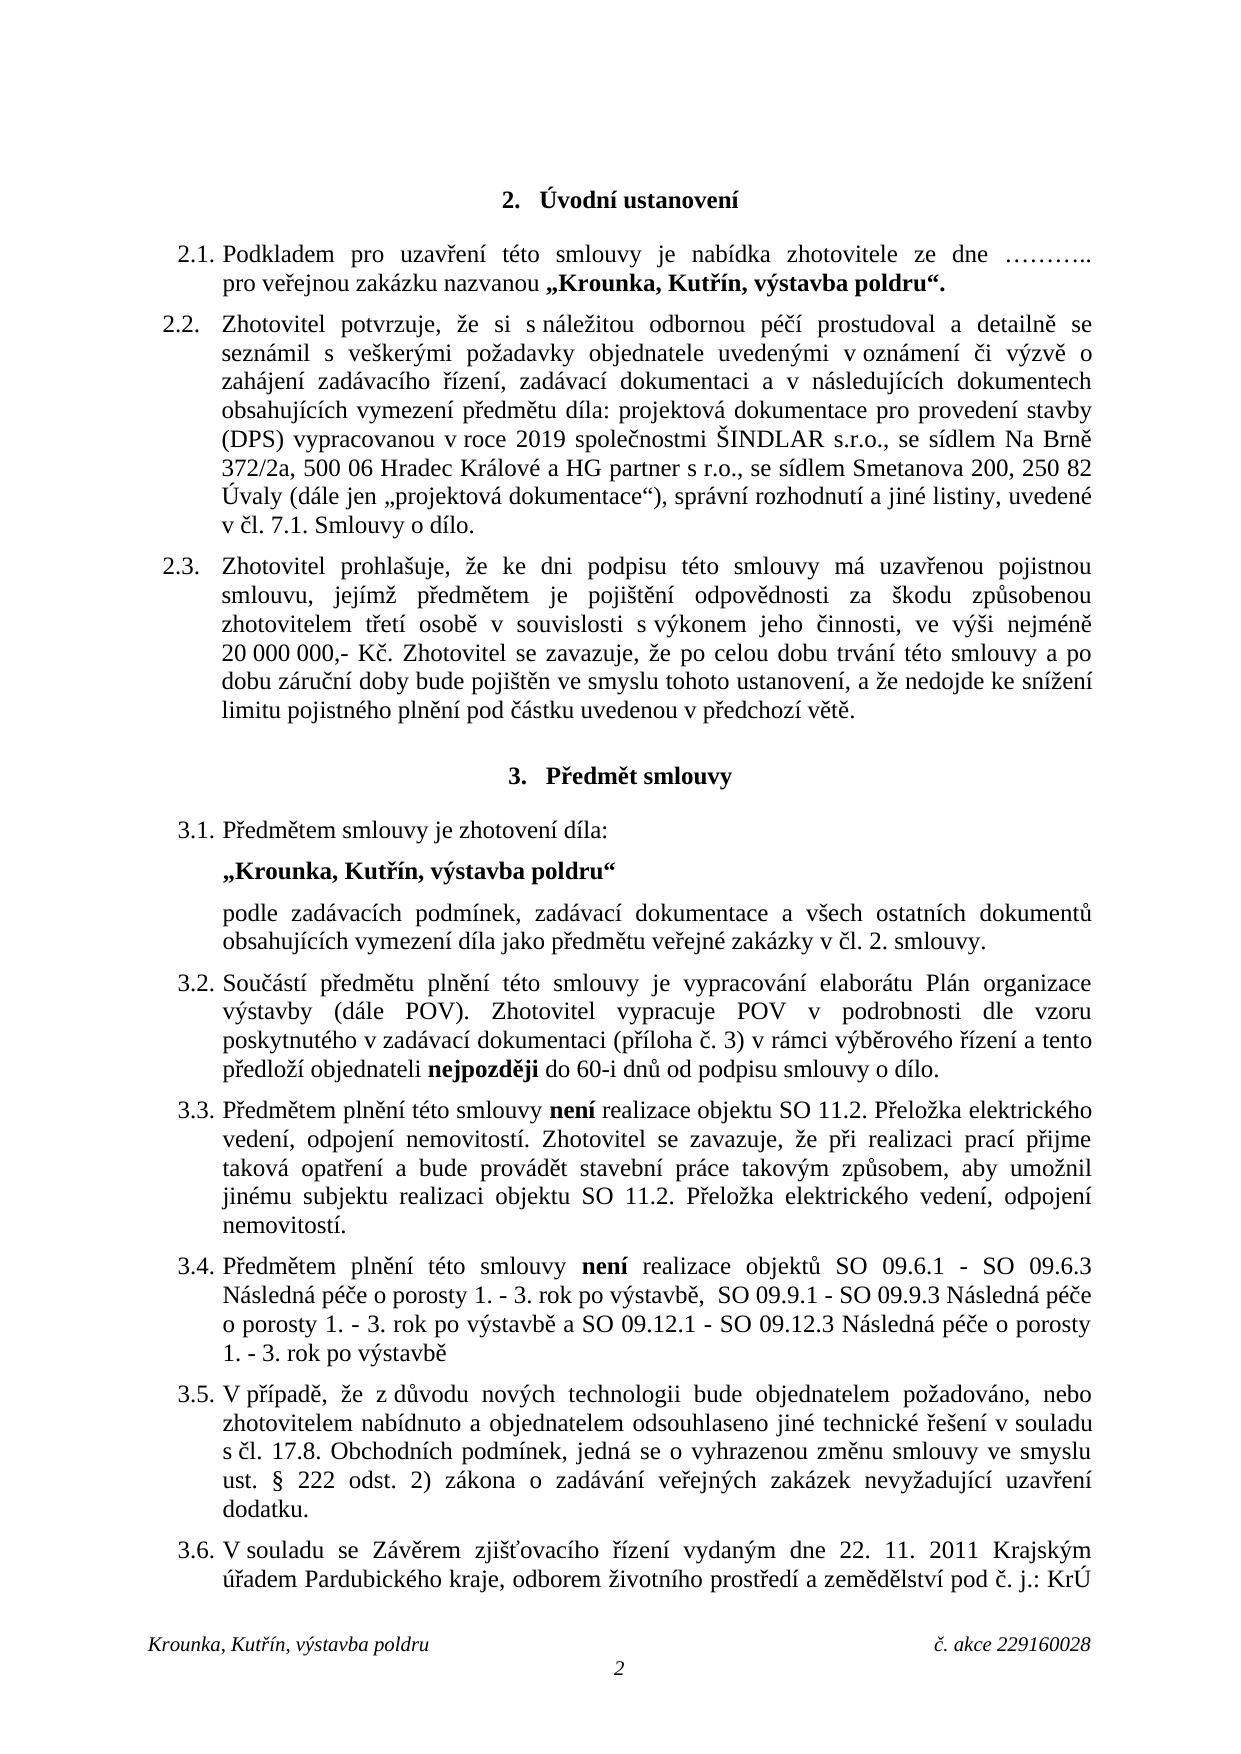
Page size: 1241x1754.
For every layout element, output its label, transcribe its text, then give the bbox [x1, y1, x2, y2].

text „Krounka, Kutřín, výstavba poldru“ [222, 856, 1093, 885]
list Součástí předmětu plnění této smlouvy je vypracování elaborátu Plán organizace výstavby (dále POV). Zhotovitel vypracuje POV v podrobnosti dle vzoru poskytnutého v zadávací dokumentaci (příloha č. 3) v rámci výběrového řízení a tento předloží objednateli nejpozději do 60-i dnů od podpisu smlouvy o dílo. [177, 968, 1093, 1083]
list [177, 1535, 1093, 1593]
list Zhotovitel potvrzuje, že si s náležitou odbornou péčí prostudoval a detailně se seznámil s veškerými požadavky objednatele uvedenými v oznámení či výzvě o zahájení zadávacího řízení, zadávací dokumentaci a v následujících dokumentech obsahujících vymezení předmětu díla: projektová dokumentace pro provedení stavby (DPS) vypracovanou v roce 2019 společnostmi ŠINDLAR s.r.o., se sídlem Na Brně 372/2a, 500 06 Hradec Králové a HG partner s r.o., se sídlem Smetanova 200, 250 82 Úvaly (dále jen „projektová dokumentace“), správní rozhodnutí a jiné listiny, uvedené v čl. 7.1. Smlouvy o dílo. [162, 309, 1093, 539]
text podle zadávacích podmínek, zadávací dokumentace a všech ostatních dokumentů obsahujících vymezení díla jako předmětu veřejné zakázky v čl. 2. smlouvy. [222, 898, 1093, 955]
text Úvodní ustanovení [148, 185, 1093, 214]
list V případě, že z důvodu nových technologii bude objednatelem požadováno, nebo zhotovitelem nabídnuto a objednatelem odsouhlaseno jiné technické řešení v souladu s čl. 17.8. Obchodních podmínek, jedná se o vyhrazenou změnu smlouvy ve smyslu ust. § 222 odst. 2) zákona o zadávání veřejných zakázek nevyžadující uzavření dodatku. [177, 1379, 1093, 1523]
list Předmětem plnění této smlouvy není realizace objektu SO 11.2. Přeložka elektrického vedení, odpojení nemovitostí. Zhotovitel se zavazuje, že při realizaci prací přijme taková opatření a bude provádět stavební práce takovým způsobem, aby umožnil jinému subjektu realizaci objektu SO 11.2. Přeložka elektrického vedení, odpojení nemovitostí. [177, 1095, 1093, 1239]
text Předmět smlouvy [148, 761, 1093, 790]
list Předmětem plnění této smlouvy není realizace objektů SO 09.6.1 - SO 09.6.3 Následná péče o porosty 1. - 3. rok po výstavbě, SO 09.9.1 - SO 09.9.3 Následná péče o porosty 1. - 3. rok po výstavbě a SO 09.12.1 - SO 09.12.3 Následná péče o porosty 1. - 3. rok po výstavbě [177, 1251, 1093, 1366]
list Podkladem pro uzavření této smlouvy je nabídka zhotovitele ze dne ……….. pro veřejnou zakázku nazvanou „Krounka, Kutřín, výstavba poldru“. [177, 239, 1093, 296]
list Zhotovitel prohlašuje, že ke dni podpisu této smlouvy má uzavřenou pojistnou smlouvu, jejímž předmětem je pojištění odpovědnosti za škodu způsobenou zhotovitelem třetí osobě v souvislosti s výkonem jeho činnosti, ve výši nejméně 20 000 000,- Kč. Zhotovitel se zavazuje, že po celou dobu trvání této smlouvy a po dobu záruční doby bude pojištěn ve smyslu tohoto ustanovení, a že nedojde ke snížení limitu pojistného plnění pod částku uvedenou v předchozí větě. [162, 551, 1093, 724]
list Předmětem smlouvy je zhotovení díla: [177, 815, 1093, 844]
